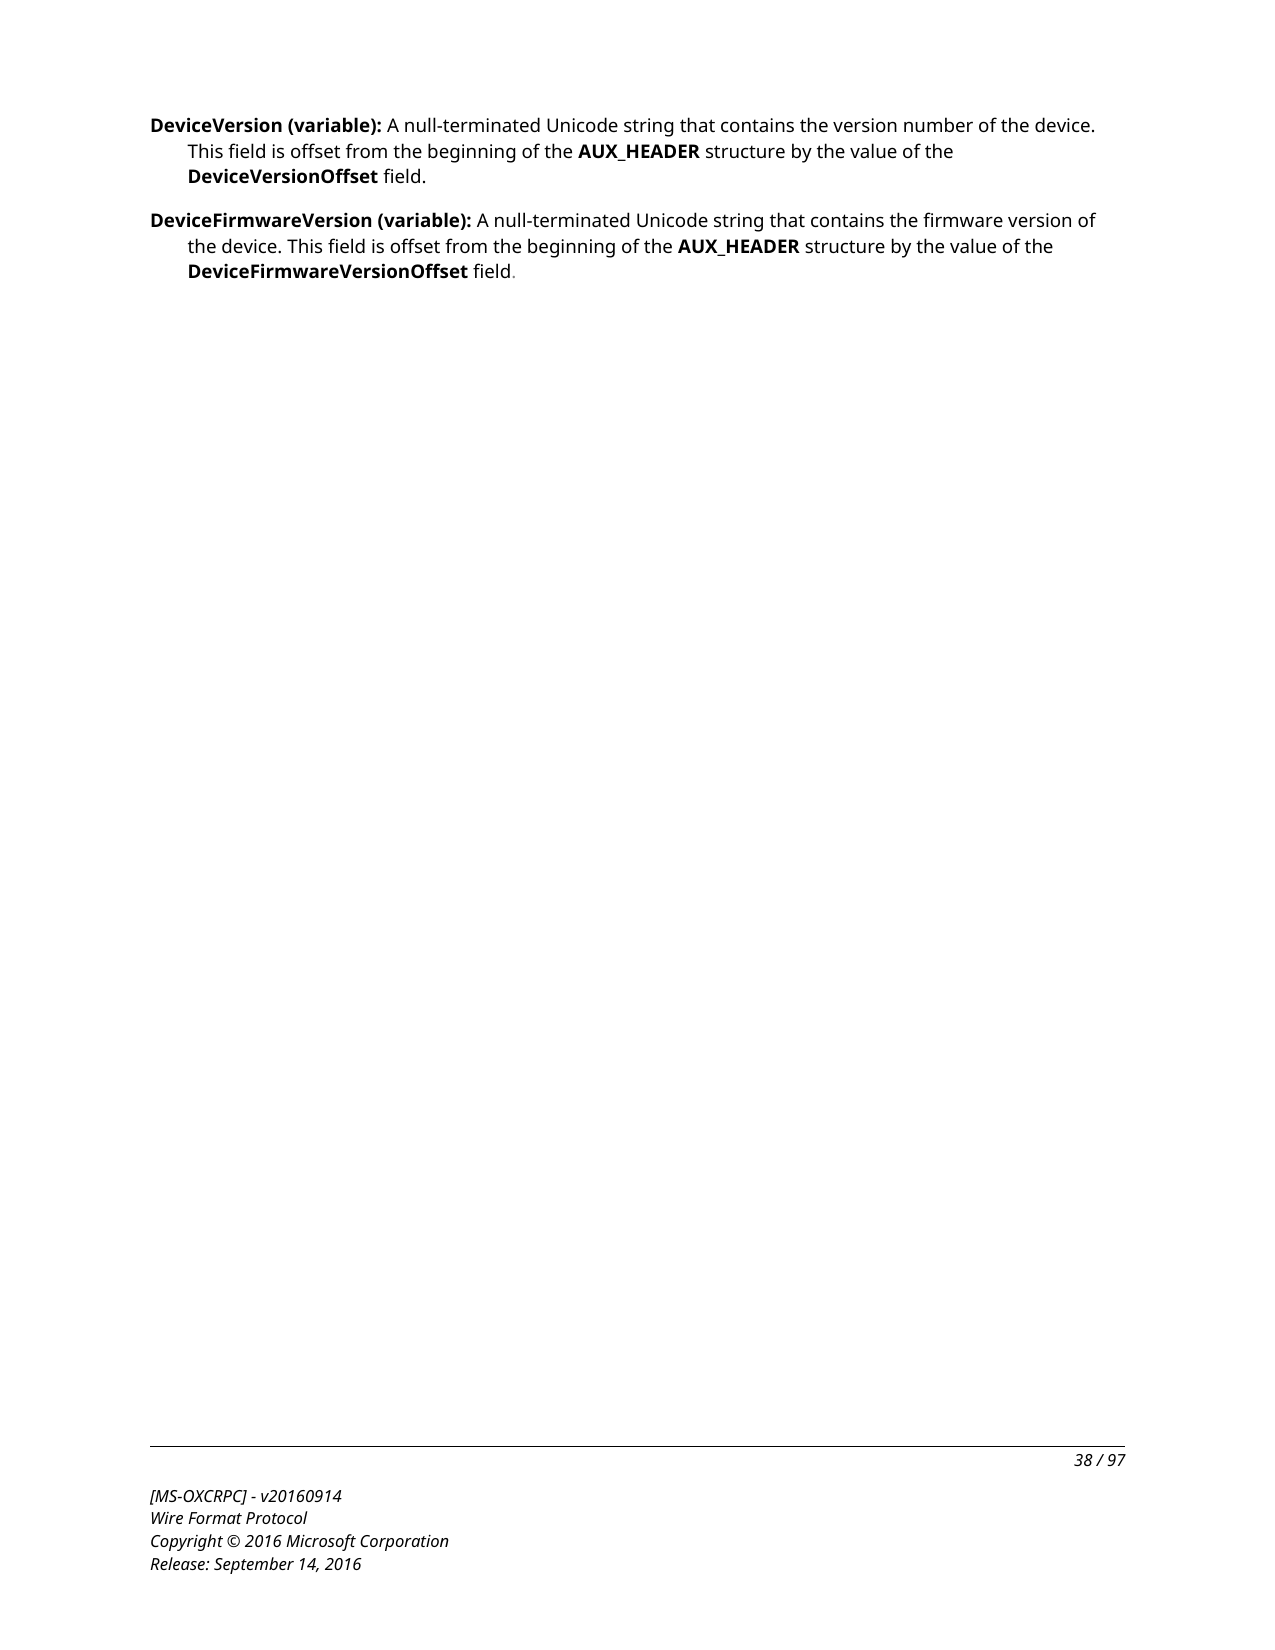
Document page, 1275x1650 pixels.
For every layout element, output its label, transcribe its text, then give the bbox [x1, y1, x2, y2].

text DeviceVersion (variable): A null-terminated Unicode string that contains the version number of the device. This field is offset from the beginning of the AUX_HEADER structure by the value of the DeviceVersionOffset field. [150, 112, 1125, 189]
text DeviceFirmwareVersion (variable): A null-terminated Unicode string that contains the firmware version of the device. This field is offset from the beginning of the AUX_HEADER structure by the value of the DeviceFirmwareVersionOffset field. [150, 208, 1125, 284]
